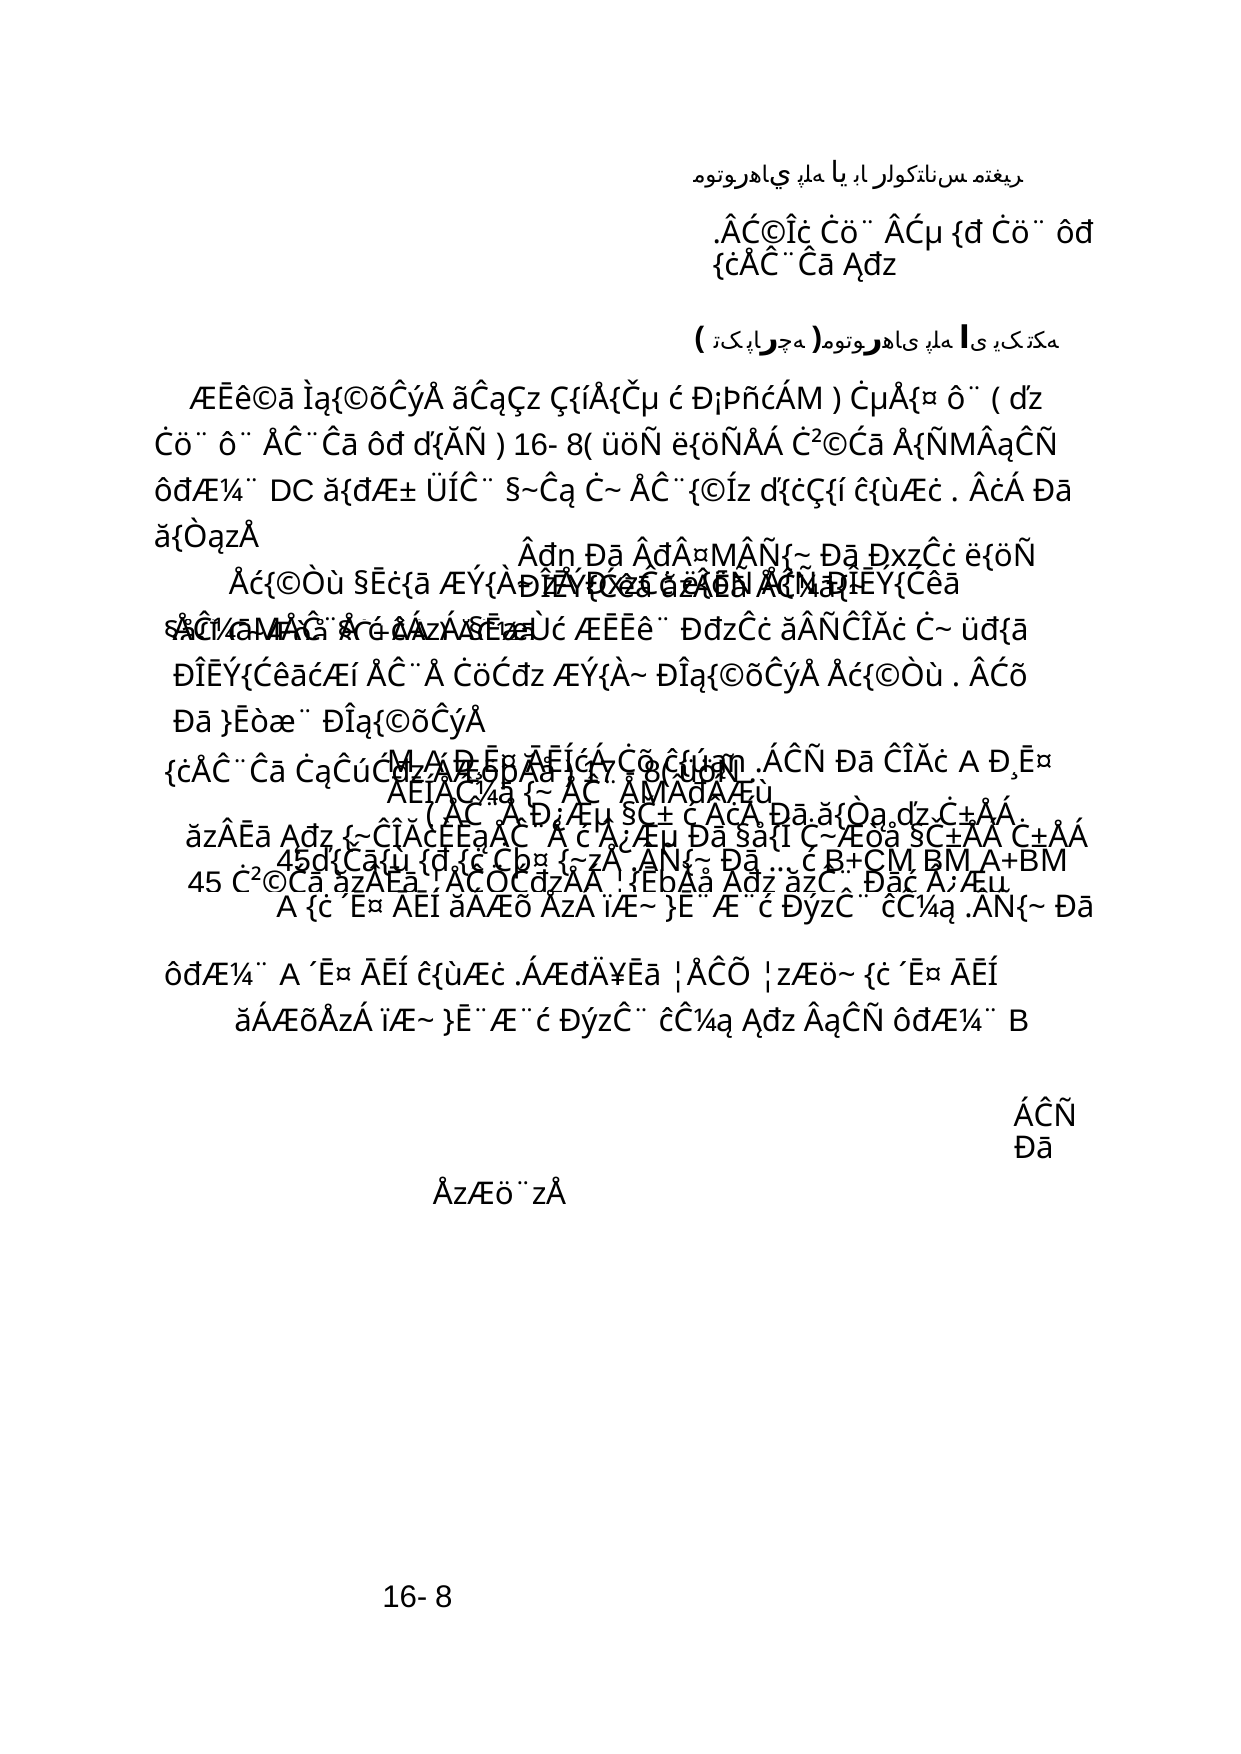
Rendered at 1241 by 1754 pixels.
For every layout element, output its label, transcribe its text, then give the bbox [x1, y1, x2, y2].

text ÆĒê©ā Ìą{©õĈýÅ ãĈąÇz Ç{íÅ{Čµ ć Đ¡ÞñćÁM ) ĊµÅ{¤ ô¨ ( ďz Ċö¨ ô¨ ÅĈ¨Ĉā ôđ ď{ĂÑ ) 16- 8( üöÑ ë{öÑÅÁ Ċ²©Ćā Å{ÑMÂąĈÑ ôđÆ¼¨ DC ă{đÆ± ÜÍĈ¨ §~Ĉą Ċ~ ÅĈ¨{©Íz ď{ċÇ{í ĉ{ùÆċ . ÂċÁ Đā ă{ÒązÅ [153, 373, 1106, 557]
text ( ﻪﭼرﺎﭘ ﮏﺗ )ﻪﻜﺗ ﮏﯾ ﯼا ﻪﻠﭘ ﯼﺎﻫرﻮﺗﻮﻣ [694, 324, 1122, 355]
text ﺮﻴﻐﺘﻣ ﺲﻧﺎﺘﮐﻮﻟر ﺎﺑ يا ﻪﻠﭘ يﺎﻫرﻮﺗﻮﻣ [693, 159, 1122, 188]
text ÁĈÑ Đā [1013, 1102, 1122, 1164]
text .ÂĆ©Îċ Ċö¨ ÂĆµ {đ Ċö¨ ôđ {ċÅĈ¨Ĉā Ąđz [712, 218, 1122, 281]
text 16- 8 [382, 1583, 1122, 1614]
text ÅzÆö¨zÅ [433, 1179, 1122, 1211]
text Åć{©Òù §Ēċ{ā ÆÝ{À~ zÅ ĐxzĈċ ë{öÑ Å{Ñ ĐÎĒÝ{Ćêā ÅĈ¼āMÅĈ¨Å ć ĉÁzÁ §ĒæÙć ÆĒĒê¨ ĐđzĈċ ăÂÑĈÎĂċ Ċ~ üđ{ā ĐÎĒÝ{ĆêāćÆí ÅĈ¨Å ĊöĆđz ÆÝ{À~ ĐÎą{©õĈýÅ Åć{©Òù . ÂĆõ Đā }Ēòæ¨ ĐÎą{©õĈýÅ [172, 558, 1104, 742]
text ( ÅĈ¨Å Ð¿Æµ §Č± ć ÂċÁ Đā ă{Òą ďz Ċ±ÅÁ 45ď{Čā{ù {đ {ċ Ċþ¤ {~zÅ .ÂÑ{~ Đā ... ć B+CM BM A+BM A {ċ ´Ē¤ ĀĒÍ ăÁÆõ ÅzÁ ïÆ~ }Ē¨Æ¨ć ĐýzĈ¨ ĉĈ¼ą .ÂÑ{~ Đā [276, 789, 1095, 927]
text ôđÆ¼¨ A ´Ē¤ ĀĒÍ ĉ{ùÆċ .ÁÆđÄ¥Ēā ¦ÅĈÕ ¦zÆö~ {ċ ´Ē¤ ĀĒÍ ăÁÆõÅzÁ ïÆ~ }Ē¨Æ¨ć ĐýzĈ¨ ĉĈ¼ą Ąđz ÂąĈÑ ôđÆ¼¨ B [163, 948, 1102, 1041]
text {ċÅĈ¨Ĉā ĊąĈúĆđz ÁÆöþĂå ) 17 - 8( üöÑ . [164, 757, 1122, 788]
